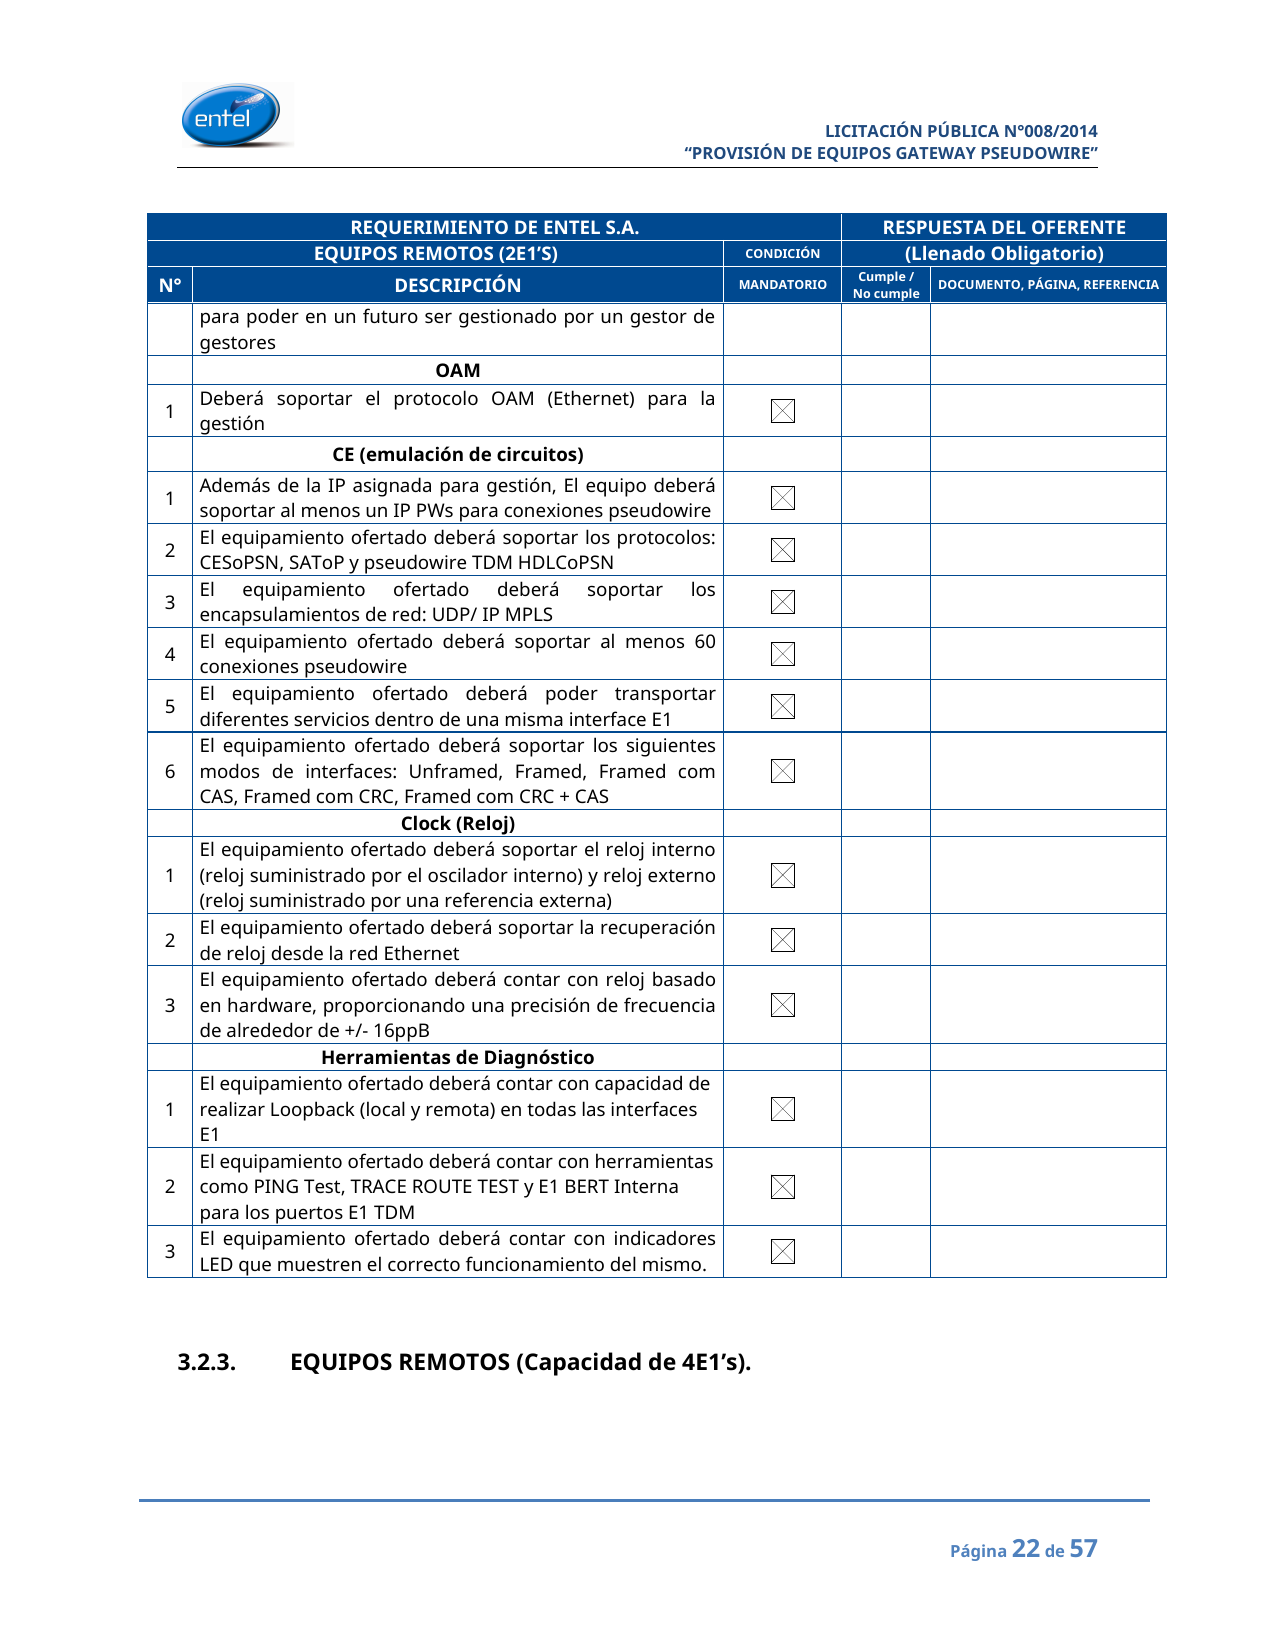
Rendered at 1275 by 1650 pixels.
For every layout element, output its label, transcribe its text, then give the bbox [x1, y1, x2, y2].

table_cell 4 [148, 628, 192, 679]
list EQUIPOS REMOTOS (Capacidad de 4E1’s). [177, 1346, 1098, 1377]
table_cell [724, 914, 841, 965]
table_cell [842, 1148, 930, 1225]
table_cell 1 [148, 385, 192, 436]
table_cell [931, 810, 1166, 836]
table_cell [931, 733, 1166, 809]
table_cell [724, 1071, 841, 1147]
table_cell [724, 385, 841, 436]
table_cell [842, 1071, 930, 1147]
table_cell [931, 576, 1166, 627]
table_cell 1 [148, 472, 192, 523]
table_cell [724, 966, 841, 1043]
table_cell [931, 1226, 1166, 1277]
table_cell N° [148, 267, 192, 302]
table_cell Además de la IP asignada para gestión, El equipo deberá soportar al menos un IP PWs para conexiones pseudowire [193, 472, 723, 523]
table_cell 3 [148, 304, 192, 354]
table_cell El equipamiento ofertado deberá soportar la recuperación de reloj desde la red Ethernet [193, 914, 723, 965]
table_cell [724, 576, 841, 627]
table_cell [148, 810, 192, 836]
table_cell [724, 437, 841, 471]
table_cell [931, 966, 1166, 1043]
table_cell [842, 576, 930, 627]
table_cell El equipamiento ofertado deberá contar con capacidad de realizar Loopback (local y remota) en todas las interfaces E1 [193, 1071, 723, 1147]
picture [182, 82, 295, 148]
table_cell El equipamiento ofertado deberá soportar los encapsulamientos de red: UDP/ IP MPLS [193, 576, 723, 627]
table_cell 3 [148, 966, 192, 1043]
table_cell 2 [148, 1148, 192, 1225]
table_cell El equipamiento ofertado deberá contar con indicadores LED que muestren el correcto funcionamiento del mismo. [193, 1226, 723, 1277]
table_cell [148, 356, 192, 384]
table_cell Herramientas de Diagnóstico [193, 1044, 723, 1069]
table_cell 6 [148, 733, 192, 809]
table_cell [842, 810, 930, 836]
table_cell [931, 1071, 1166, 1147]
table_cell El equipamiento ofertado deberá contar con herramientas como PING Test, TRACE ROUTE TEST y E1 BERT Interna para los puertos E1 TDM [193, 1148, 723, 1225]
table_cell [724, 810, 841, 836]
table_cell [842, 437, 930, 471]
table_cell [842, 356, 930, 384]
table_cell [931, 304, 1166, 354]
table_cell OAM [193, 356, 723, 384]
table_cell El equipamiento ofertado deberá soportar al menos 60 conexiones pseudowire [193, 628, 723, 679]
table_cell [842, 304, 930, 354]
table_cell [842, 1226, 930, 1277]
table_cell [842, 733, 930, 809]
table_cell 2 [148, 524, 192, 575]
table_cell DOCUMENTO, PÁGINA, REFERENCIA [931, 267, 1166, 302]
table_cell [724, 1044, 841, 1069]
table_cell [931, 837, 1166, 913]
table_cell CE (​​emulación de circuitos) [193, 437, 723, 471]
table_cell [148, 437, 192, 471]
table_cell EQUIPOS REMOTOS (2E1’S) [148, 241, 723, 266]
table_cell Clock (Reloj) [193, 810, 723, 836]
table_cell [842, 914, 930, 965]
table_cell 1 [148, 837, 192, 913]
table_cell [724, 628, 841, 679]
table_cell 1 [148, 1071, 192, 1147]
table_cell [724, 680, 841, 731]
table_cell [842, 385, 930, 436]
table_cell El equipamiento ofertado deberá contar con reloj basado en hardware, proporcionando una precisión de frecuencia de alrededor de +/- 16ppB [193, 966, 723, 1043]
table_cell [842, 472, 930, 523]
table_cell [842, 680, 930, 731]
table_cell [931, 524, 1166, 575]
table_cell [724, 472, 841, 523]
table_cell CONDICIÓN [724, 241, 841, 266]
table_cell [931, 472, 1166, 523]
table_cell [931, 680, 1166, 731]
table_cell [931, 1044, 1166, 1069]
table_cell [842, 1044, 930, 1069]
table_cell Deberá soportar el protocolo OAM (Ethernet) para la gestión [193, 385, 723, 436]
table_cell [931, 356, 1166, 384]
table_cell [724, 356, 841, 384]
table_cell [842, 524, 930, 575]
table_cell [724, 837, 841, 913]
table_cell [931, 914, 1166, 965]
table_cell [931, 628, 1166, 679]
table_cell [724, 304, 841, 354]
table_cell [931, 385, 1166, 436]
table_header RESPUESTA DEL OFERENTE [842, 214, 1166, 240]
table_cell [724, 733, 841, 809]
table_header REQUERIMIENTO DE ENTEL S.A. [148, 214, 841, 240]
table_cell 3 [148, 1226, 192, 1277]
table_cell [724, 524, 841, 575]
table_cell DESCRIPCIÓN [193, 267, 723, 302]
table_cell [931, 437, 1166, 471]
table_cell (Llenado Obligatorio) [842, 241, 1166, 266]
table_cell El equipamiento ofertado deberá soportar los siguientes modos de interfaces: Unframed, Framed, Framed com CAS, Framed com CRC, Framed com CRC + CAS [193, 733, 723, 809]
table_cell 3 [148, 576, 192, 627]
table_cell 5 [148, 680, 192, 731]
table_cell [842, 628, 930, 679]
table_cell [842, 966, 930, 1043]
table_cell El equipamiento ofertado deberá soportar el reloj interno (reloj suministrado por el oscilador interno) y reloj externo (reloj suministrado por una referencia externa) [193, 837, 723, 913]
table_cell El equipamiento ofertado deberá poder transportar diferentes servicios dentro de una misma interface E1 [193, 680, 723, 731]
table_cell MANDATORIO [724, 267, 841, 302]
table_cell [148, 1044, 192, 1069]
table_cell [724, 1226, 841, 1277]
table_cell [931, 1148, 1166, 1225]
table_cell [724, 1148, 841, 1225]
table_cell El equipamiento ofertado deberá soportar los protocolos: CESoPSN, SAToP y pseudowire TDM HDLCoPSN [193, 524, 723, 575]
table_cell 2 [148, 914, 192, 965]
table_cell [842, 837, 930, 913]
table_cell Cumple / No cumple [842, 267, 930, 302]
